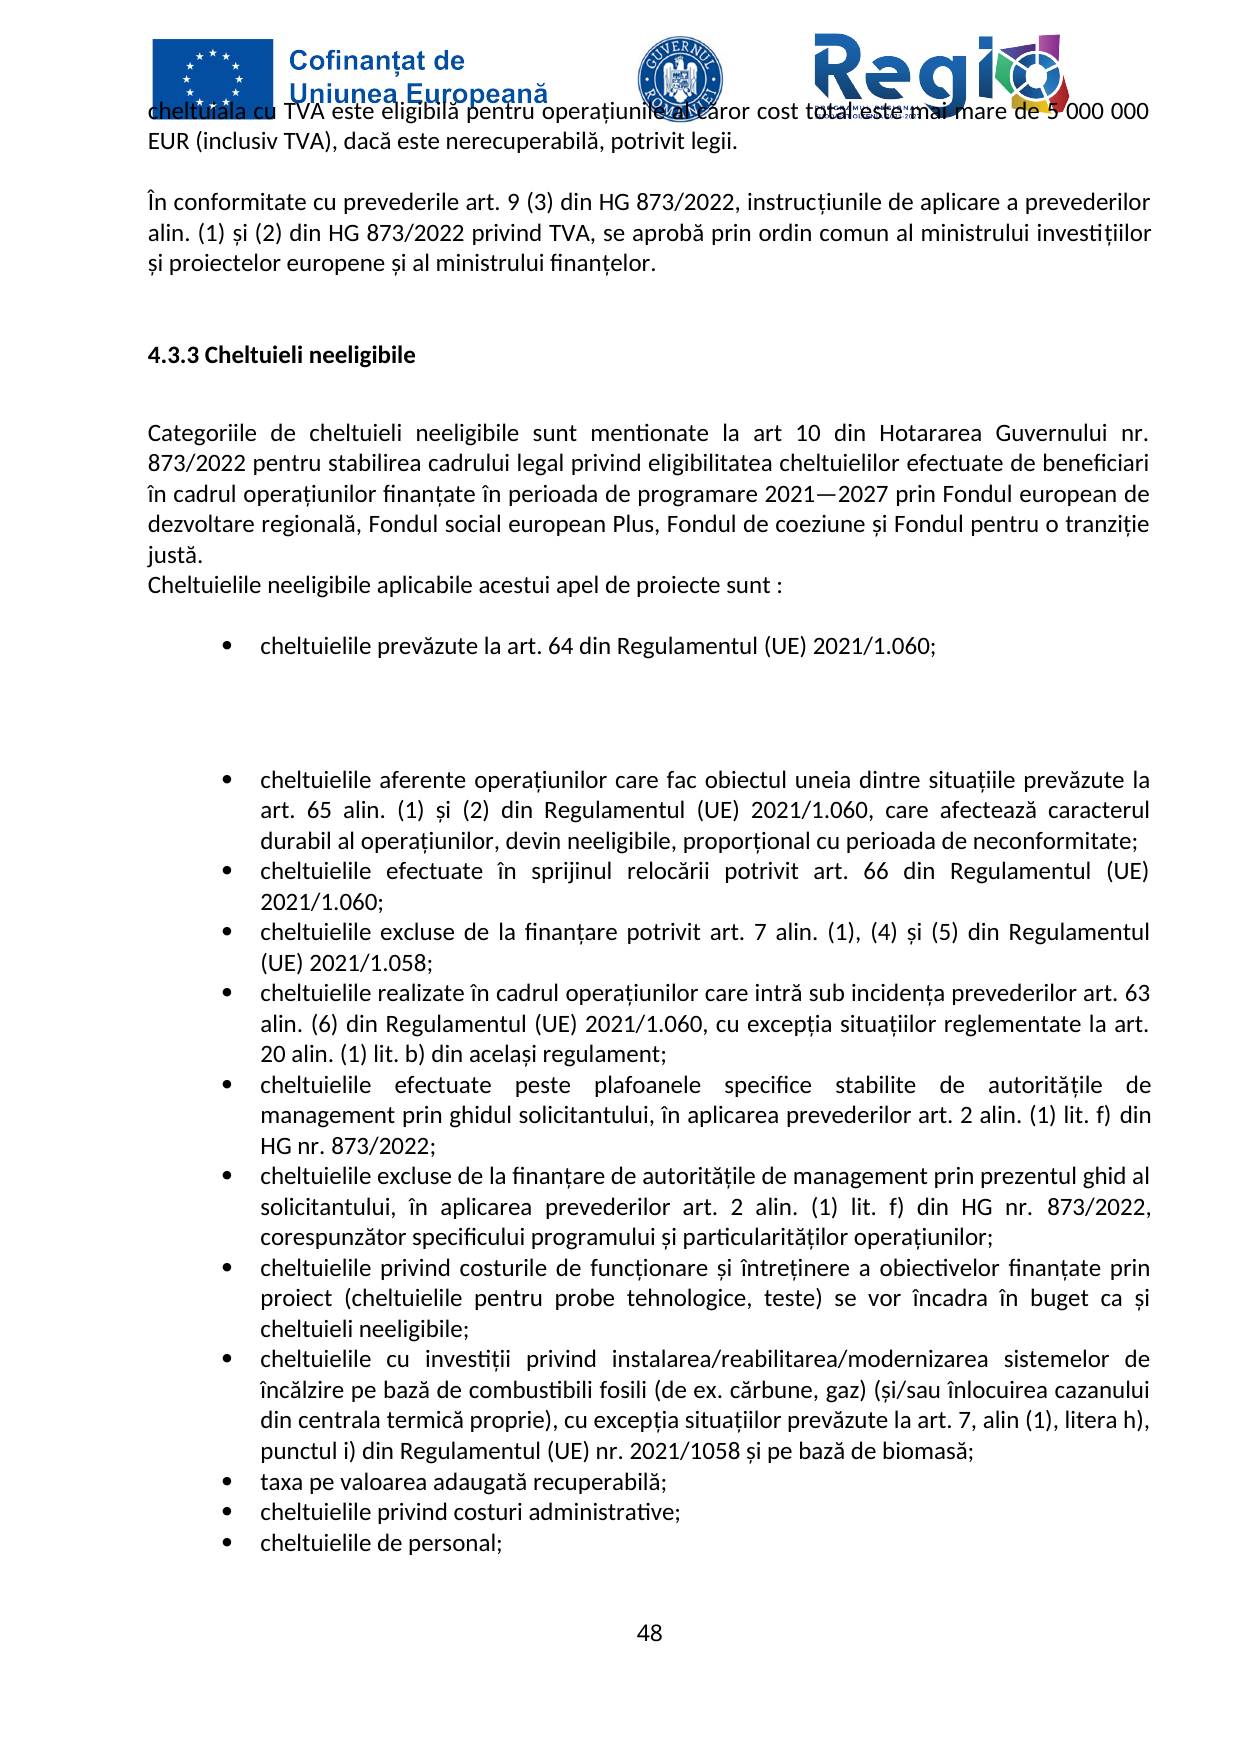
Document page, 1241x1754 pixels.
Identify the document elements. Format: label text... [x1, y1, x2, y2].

text 4.3.3 Cheltuieli neeligibile [148, 339, 1152, 370]
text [148, 95, 1152, 156]
list taxa pe valoarea adaugată recuperabilă; [223, 1466, 1152, 1496]
list cheltuielile excluse de la finanțare de autoritățile de management prin prezentul ghid al solicitantului, în aplicarea prevederilor art. 2 alin. (1) lit. f) din HG nr. 873/2022, corespunzător specificului programului și particularităților operațiunilor; [223, 1161, 1152, 1252]
picture [812, 32, 1071, 95]
text Categoriile de cheltuieli neeligibile sunt mentionate la art 10 din Hotararea Guvernului nr. 873/2022 pentru stabilirea cadrului legal privind eligibilitatea cheltuielilor efectuate de beneficiari în cadrul operațiunilor finanțate în perioada de programare 2021—2027 prin Fondul european de dezvoltare regională, Fondul social european Plus, Fondul de coeziune și Fondul pentru o tranziție justă. [148, 417, 1152, 569]
list cheltuielile realizate în cadrul operațiunilor care intră sub incidența prevederilor art. 63 alin. (6) din Regulamentul (UE) 2021/1.060, cu excepția situațiilor reglementate la art. 20 alin. (1) lit. b) din același regulament; [223, 977, 1152, 1069]
list cheltuielile cu investiții privind instalarea/reabilitarea/modernizarea sistemelor de încălzire pe bază de combustibili fosili (de ex. cărbune, gaz) (și/sau înlocuirea cazanului din centrala termică proprie), cu excepţia situaţiilor prevăzute la art. 7, alin (1), litera h), punctul i) din Regulamentul (UE) nr. 2021/1058 și pe bază de biomasă; [223, 1344, 1152, 1466]
list cheltuielile aferente operațiunilor care fac obiectul uneia dintre situațiile prevăzute la art. 65 alin. (1) și (2) din Regulamentul (UE) 2021/1.060, care afectează caracterul durabil al operațiunilor, devin neeligibile, proporțional cu perioada de neconformitate; [223, 764, 1152, 855]
text Cheltuielile neeligibile aplicabile acestui apel de proiecte sunt : [148, 569, 1152, 600]
list cheltuielile de personal; [223, 1527, 1152, 1557]
list cheltuielile privind costurile de funcționare și întreținere a obiectivelor finanțate prin proiect (cheltuielile pentru probe tehnologice, teste) se vor încadra în buget ca și cheltuieli neeligibile; [223, 1252, 1152, 1344]
list cheltuielile excluse de la finanțare potrivit art. 7 alin. (1), (4) și (5) din Regulamentul (UE) 2021/1.058; [223, 916, 1152, 977]
picture [147, 34, 550, 123]
list cheltuielile efectuate peste plafoanele specifice stabilite de autorităţile de management prin ghidul solicitantului, în aplicarea prevederilor art. 2 alin. (1) lit. f) din HG nr. 873/2022; [223, 1069, 1152, 1161]
list cheltuielile efectuate în sprijinul relocării potrivit art. 66 din Regulamentul (UE) 2021/1.060; [223, 855, 1152, 916]
list cheltuielile privind costuri administrative; [223, 1496, 1152, 1527]
text În conformitate cu prevederile art. 9 (3) din HG 873/2022, instrucţiunile de aplicare a prevederilor alin. (1) şi (2) din HG 873/2022 privind TVA, se aprobă prin ordin comun al ministrului investiţiilor şi proiectelor europene şi al ministrului finanţelor. [148, 187, 1152, 278]
list cheltuielile prevăzute la art. 64 din Regulamentul (UE) 2021/1.060; [223, 631, 1152, 661]
picture [633, 34, 728, 95]
